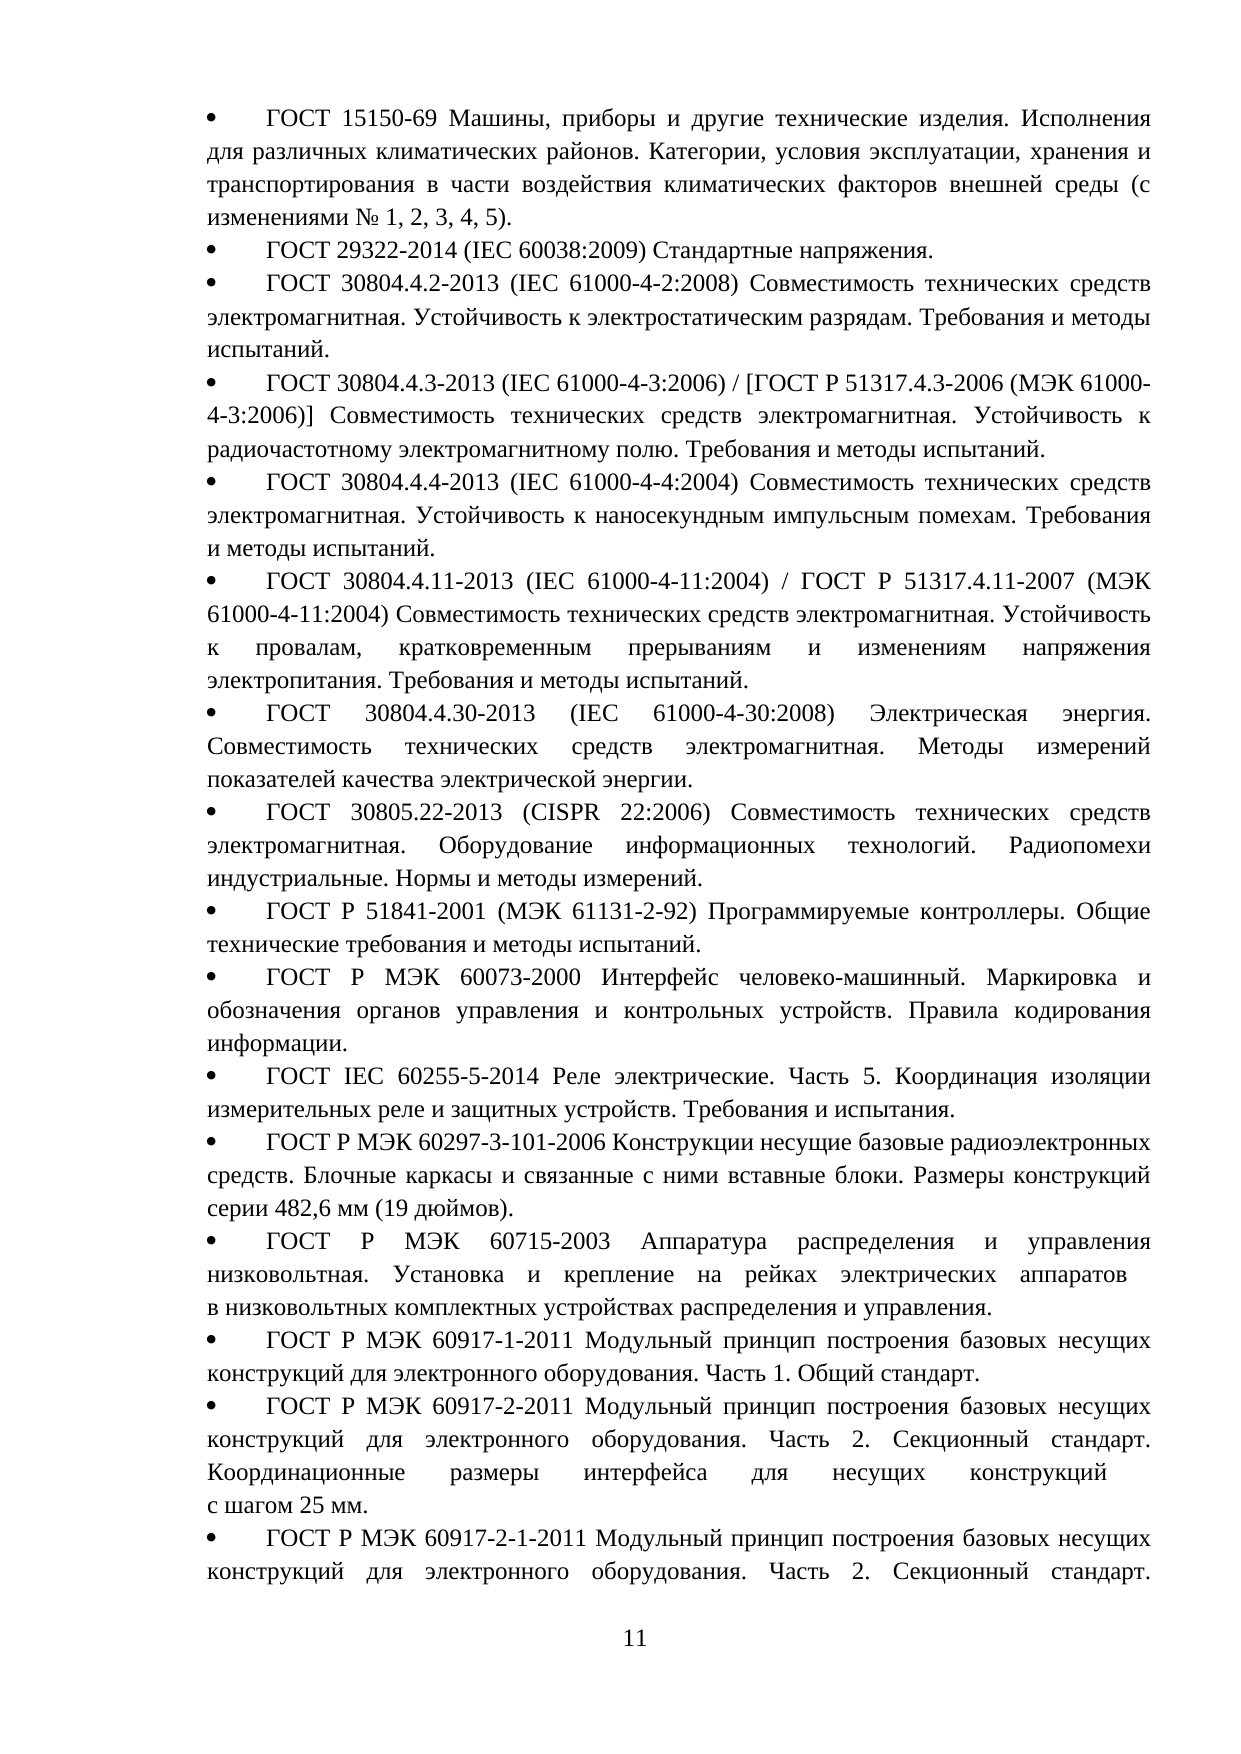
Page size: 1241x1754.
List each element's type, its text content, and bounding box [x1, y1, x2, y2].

list ГОСТ IEC 60255-5-2014 Реле электрические. Часть 5. Координация изоляции измерительных реле и защитных устройств. Требования и испытания. [207, 1061, 1152, 1123]
list ГОСТ Р 51841-2001 (МЭК 61131-2-92) Программируемые контроллеры. Общие технические требования и методы испытаний. [207, 896, 1152, 958]
list ГОСТ 30804.4.3-2013 (IEC 61000-4-3:2006) / [ГОСТ Р 51317.4.3-2006 (МЭК 61000-4-3:2006)] Совместимость технических средств электромагнитная. Устойчивость к радиочастотному электромагнитному полю. Требования и методы испытаний. [207, 368, 1152, 462]
list ГОСТ 30805.22-2013 (CISPR 22:2006) Совместимость технических средств электромагнитная. Оборудование информационных технологий. Радиопомехи индустриальные. Нормы и методы измерений. [207, 797, 1152, 892]
list ГОСТ Р МЭК 60715-2003 Аппаратура распределения и управления низковольтная. Установка и крепление на рейках электрических аппаратов в низковольтных комплектных устройствах распределения и управления. [207, 1226, 1152, 1321]
list ГОСТ Р МЭК 60297-3-101-2006 Конструкции несущие базовые радиоэлектронных средств. Блочные каркасы и связанные с ними вставные блоки. Размеры конструкций серии 482,6 мм (19 дюймов). [207, 1127, 1152, 1222]
list ГОСТ 30804.4.4-2013 (IEC 61000-4-4:2004) Совместимость технических средств электромагнитная. Устойчивость к наносекундным импульсным помехам. Требования и методы испытаний. [207, 467, 1152, 561]
list ГОСТ Р МЭК 60917-1-2011 Модульный принцип построения базовых несущих конструкций для электронного оборудования. Часть 1. Общий стандарт. [207, 1325, 1152, 1387]
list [207, 1523, 1152, 1585]
list ГОСТ Р МЭК 60073-2000 Интерфейс человеко-машинный. Маркировка и обозначения органов управления и контрольных устройств. Правила кодирования информации. [207, 962, 1152, 1057]
list ГОСТ 29322-2014 (IEC 60038:2009) Стандартные напряжения. [207, 236, 1152, 264]
list ГОСТ Р МЭК 60917-2-2011 Модульный принцип построения базовых несущих конструкций для электронного оборудования. Часть 2. Секционный стандарт. Координационные размеры интерфейса для несущих конструкций с шагом 25 мм. [207, 1391, 1152, 1519]
list ГОСТ 30804.4.30-2013 (IEC 61000-4-30:2008) Электрическая энергия. Совместимость технических средств электромагнитная. Методы измерений показателей качества электрической энергии. [207, 698, 1152, 793]
list ГОСТ 15150-69 Машины, приборы и другие технические изделия. Исполнения для различных климатических районов. Категории, условия эксплуатации, хранения и транспортирования в части воздействия климатических факторов внешней среды (с изменениями № 1, 2, 3, 4, 5). [207, 103, 1152, 231]
list ГОСТ 30804.4.2-2013 (IEC 61000-4-2:2008) Совместимость технических средств электромагнитная. Устойчивость к электростатическим разрядам. Требования и методы испытаний. [207, 268, 1152, 363]
list ГОСТ 30804.4.11-2013 (IEC 61000-4-11:2004) / ГОСТ Р 51317.4.11-2007 (МЭК 61000-4-11:2004) Совместимость технических средств электромагнитная. Устойчивость к провалам, кратковременным прерываниям и изменениям напряжения электропитания. Требования и методы испытаний. [207, 566, 1152, 693]
